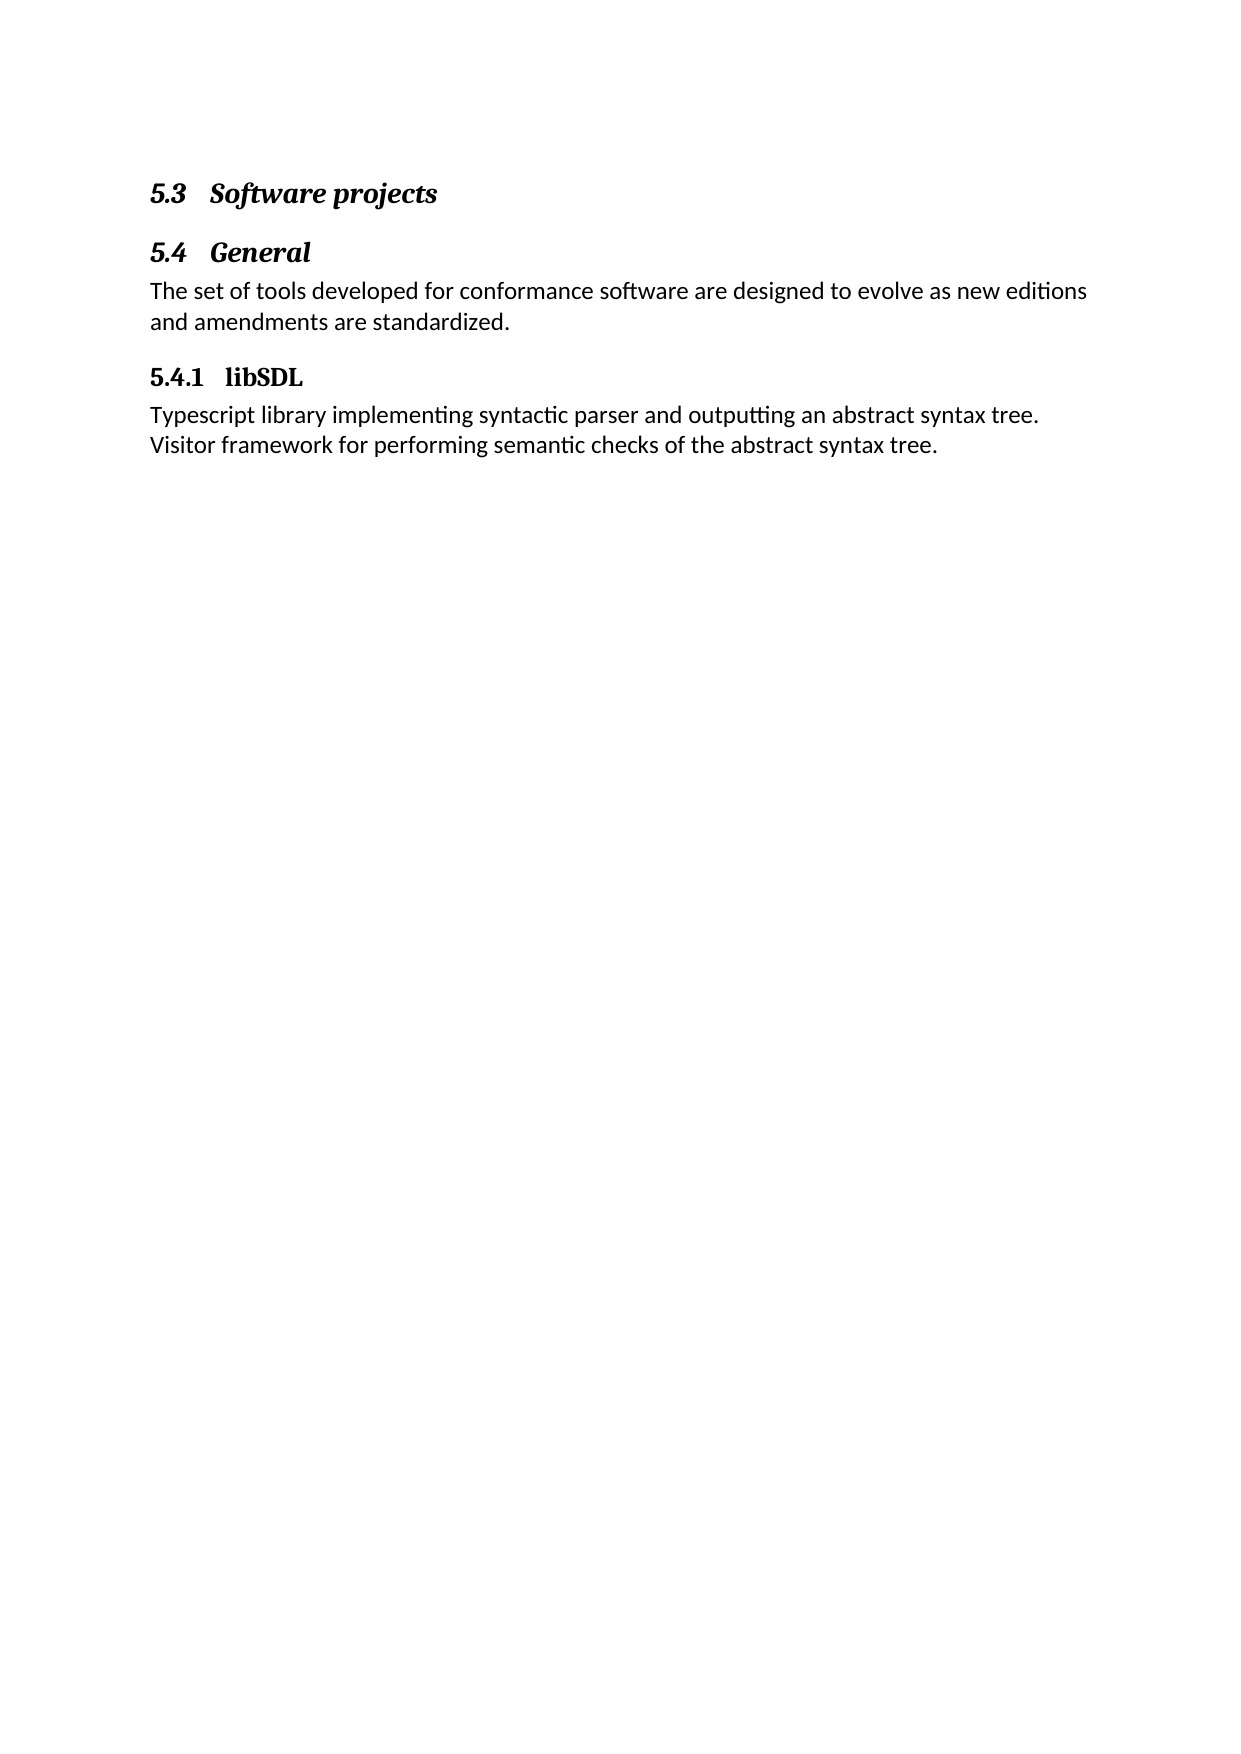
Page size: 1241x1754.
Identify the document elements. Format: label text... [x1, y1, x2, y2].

subtitle General [150, 236, 1090, 269]
subtitle libSDL [150, 362, 1090, 393]
text Typescript library implementing syntactic parser and outputting an abstract syntax tree. Visitor framework for performing semantic checks of the abstract syntax tree. [150, 399, 1090, 460]
text The set of tools developed for conformance software are designed to evolve as new editions and amendments are standardized. [150, 276, 1090, 337]
subtitle Software projects [150, 177, 1090, 211]
